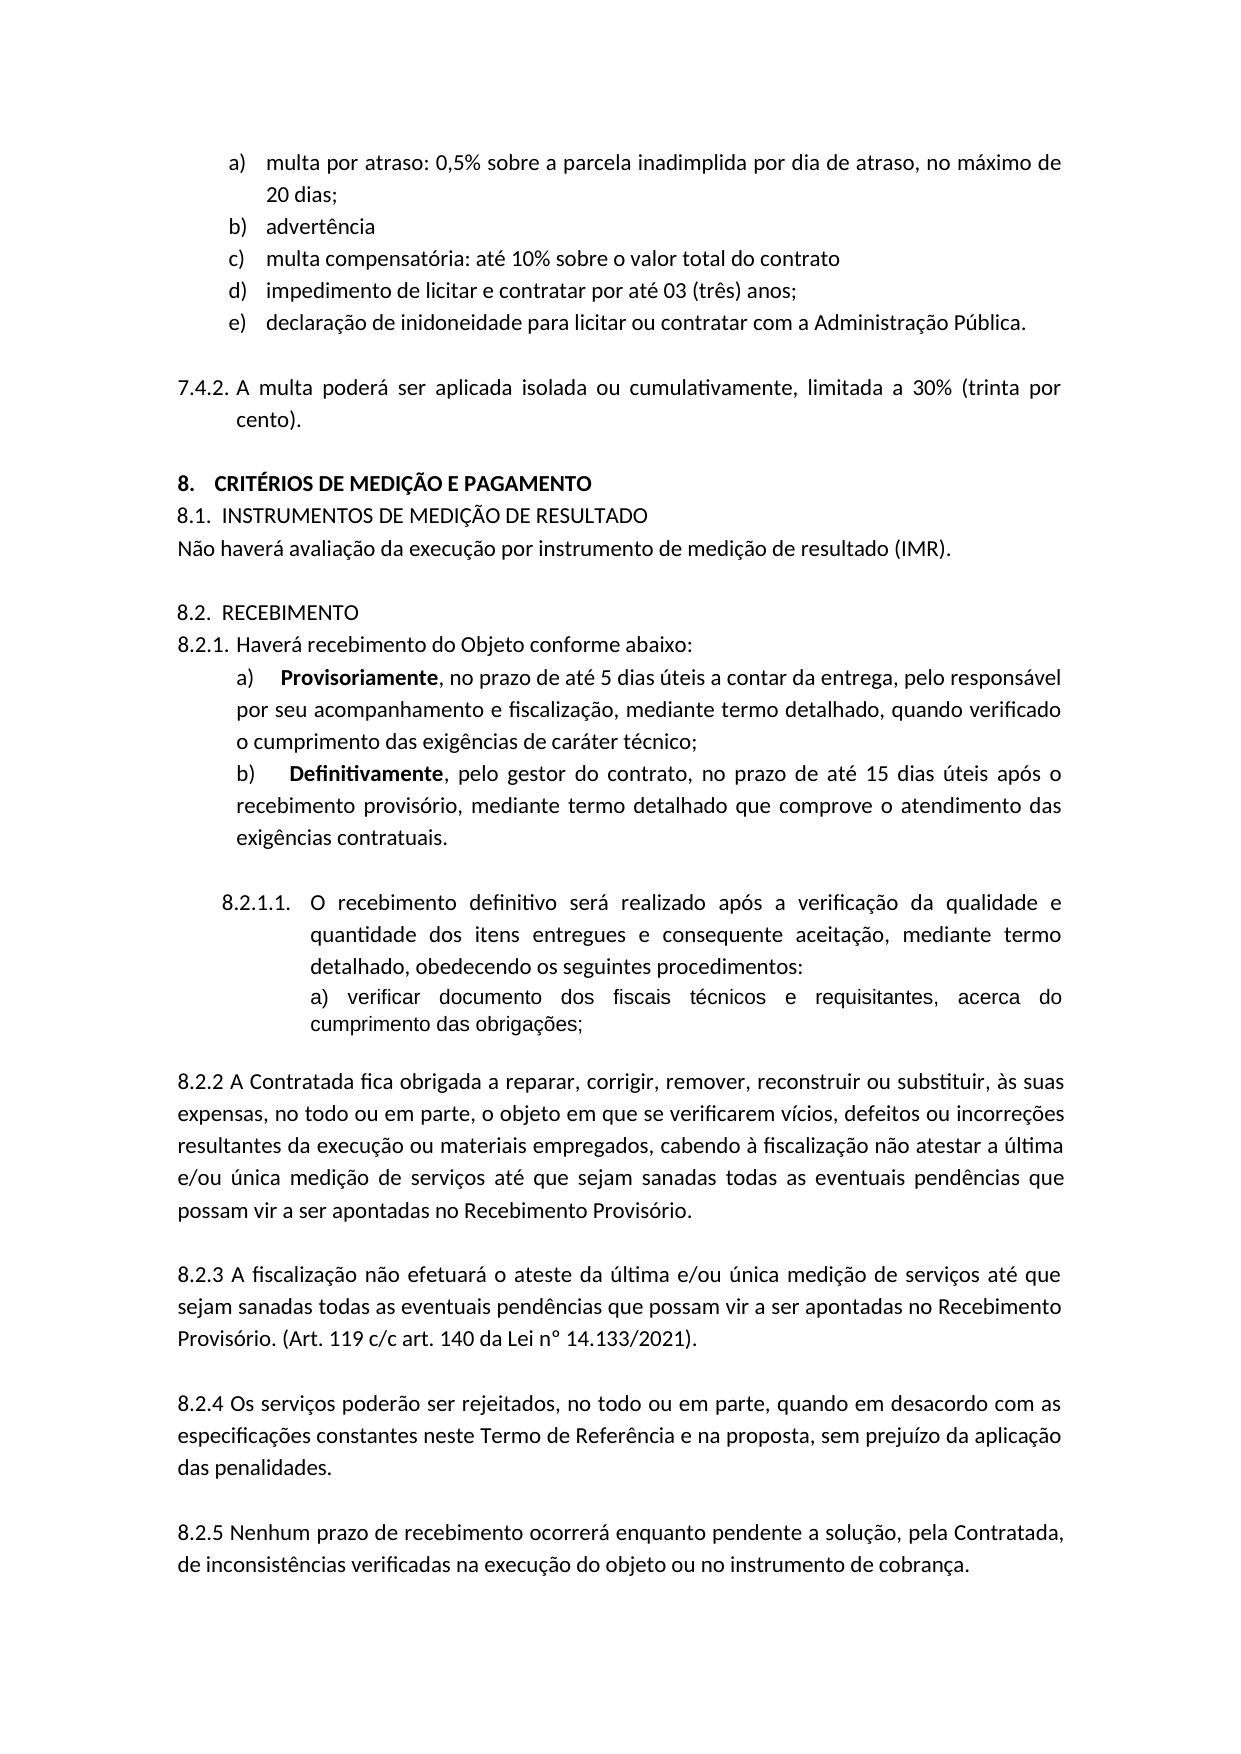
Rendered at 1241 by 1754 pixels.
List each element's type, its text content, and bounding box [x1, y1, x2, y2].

text 8.2.2 A Contratada fica obrigada a reparar, corrigir, remover, reconstruir ou substituir, às suas expensas, no todo ou em parte, o objeto em que se verificarem vícios, defeitos ou incorreções resultantes da execução ou materiais empregados, cabendo à fiscalização não atestar a última e/ou única medição de serviços até que sejam sanadas todas as eventuais pendências que possam vir a ser apontadas no Recebimento Provisório. [177, 1067, 1066, 1224]
list multa compensatória: até 10% sobre o valor total do contrato [228, 244, 1063, 272]
list 8.2.4 Os serviços poderão ser rejeitados, no todo ou em parte, quando em desacordo com as especificações constantes neste Termo de Referência e na proposta, sem prejuízo da aplicação das penalidades. [177, 1389, 1063, 1481]
text 8.2.5 Nenhum prazo de recebimento ocorrerá enquanto pendente a solução, pela Contratada, de inconsistências verificadas na execução do objeto ou no instrumento de cobrança. [177, 1518, 1066, 1578]
list 8.2.3 A fiscalização não efetuará o ateste da última e/ou única medição de serviços até que sejam sanadas todas as eventuais pendências que possam vir a ser apontadas no Recebimento Provisório. (Art. 119 c/c art. 140 da Lei nº 14.133/2021). [177, 1260, 1063, 1352]
list b) Definitivamente, pelo gestor do contrato, no prazo de até 15 dias úteis após o recebimento provisório, mediante termo detalhado que comprove o atendimento das exigências contratuais. [236, 759, 1063, 852]
list advertência [228, 212, 1063, 240]
list CRITÉRIOS DE MEDIÇÃO E PAGAMENTO [177, 469, 1063, 497]
list RECEBIMENTO [177, 598, 1063, 626]
list INSTRUMENTOS DE MEDIÇÃO DE RESULTADO [177, 502, 1063, 530]
list multa por atraso: 0,5% sobre a parcela inadimplida por dia de atraso, no máximo de 20 dias; [228, 148, 1063, 208]
list A multa poderá ser aplicada isolada ou cumulativamente, limitada a 30% (trinta por cento). [177, 373, 1063, 433]
list O recebimento definitivo será realizado após a verificação da qualidade e quantidade dos itens entregues e consequente aceitação, mediante termo detalhado, obedecendo os seguintes procedimentos: [222, 888, 1063, 980]
list a) Provisoriamente, no prazo de até 5 dias úteis a contar da entrega, pelo responsável por seu acompanhamento e fiscalização, mediante termo detalhado, quando verificado o cumprimento das exigências de caráter técnico; [236, 663, 1063, 755]
text a) verificar documento dos fiscais técnicos e requisitantes, acerca do cumprimento das obrigações; [310, 984, 1063, 1036]
list Haverá recebimento do Objeto conforme abaixo: [177, 630, 1063, 658]
list impedimento de licitar e contratar por até 03 (três) anos; [228, 276, 1063, 304]
text Não haverá avaliação da execução por instrumento de medição de resultado (IMR). [177, 534, 1063, 562]
list declaração de inidoneidade para licitar ou contratar com a Administração Pública. [228, 308, 1063, 337]
